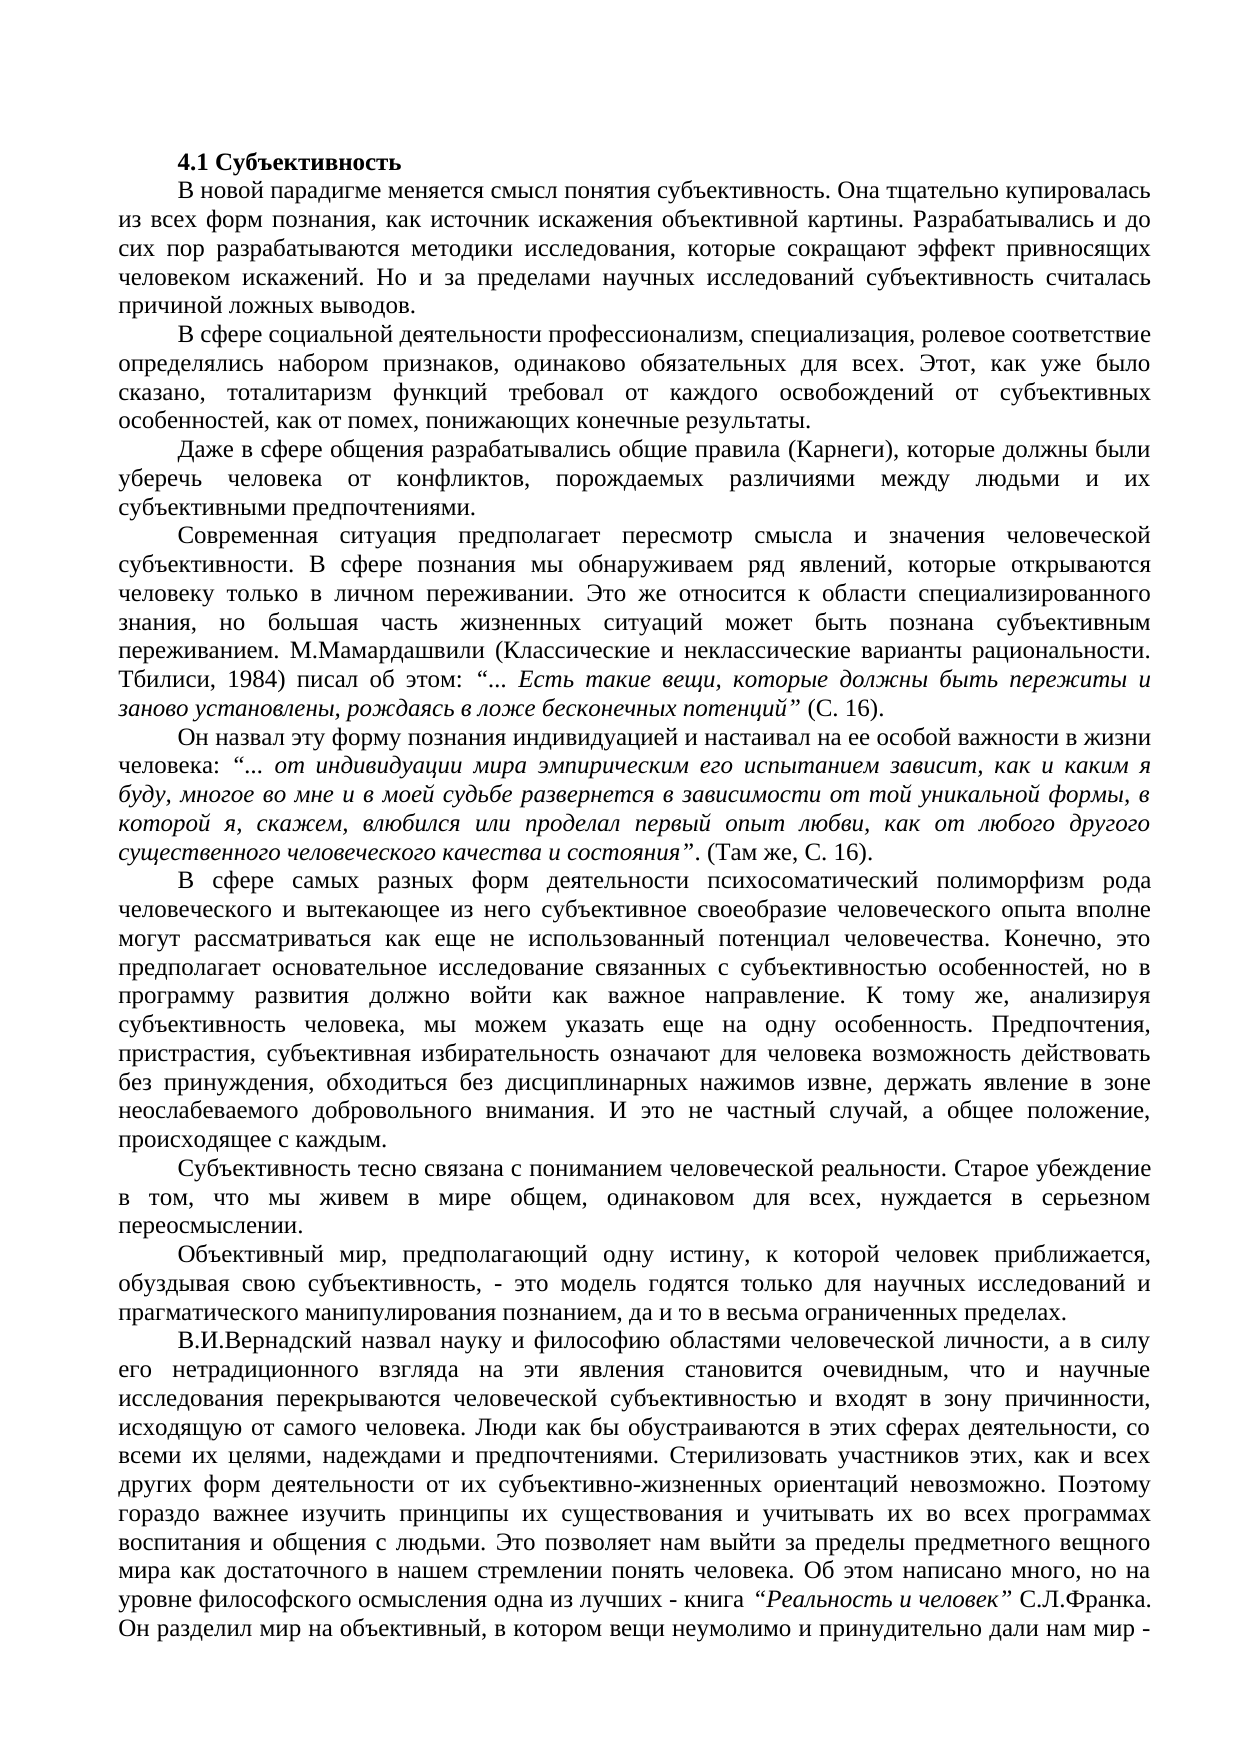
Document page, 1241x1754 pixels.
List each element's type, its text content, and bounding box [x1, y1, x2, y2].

text Современная ситуация предполагает пересмотр смысла и значения человеческой субъективности. В сфере познания мы обнаруживаем ряд явлений, которые открываются человеку только в личном переживании. Это же относится к области специализированного знания, но большая часть жизненных ситуаций может быть познана субъективным переживанием. М.Мамардашвили (Классические и неклассические варианты рациональности. Тбилиси, 1984) писал об этом: “... Есть такие вещи, которые должны быть пережиты и заново установлены, рождаясь в ложе бесконечных потенций” (С. 16). [118, 521, 1152, 722]
text Объективный мир, предполагающий одну истину, к которой человек приближается, обуздывая свою субъективность, - это модель годятся только для научных исследований и прагматического манипулирования познанием, да и то в весьма ограниченных пределах. [118, 1239, 1152, 1326]
text Даже в сфере общения разрабатывались общие правила (Карнеги), которые должны были уберечь человека от конфликтов, порождаемых различиями между людьми и их субъективными предпочтениями. [118, 434, 1152, 521]
text Субъективность тесно связана с пониманием человеческой реальности. Старое убеждение в том, что мы живем в мире общем, одинаковом для всех, нуждается в серьезном переосмыслении. [118, 1153, 1152, 1239]
text В сфере самых разных форм деятельности психосоматический полиморфизм рода человеческого и вытекающее из него субъективное своеобразие человеческого опыта вполне могут рассматриваться как еще не использованный потенциал человечества. Конечно, это предполагает основательное исследование связанных с субъективностью особенностей, но в программy развития должно войти как важное направление. К тому же, анализируя субъективность человека, мы можем указать еще на одну особенность. Предпочтения, пристрастия, субъективная избирательность означают для человека возможность действовать без принуждения, обходиться без дисциплинарных нажимов извне, держать явление в зоне неослабеваемого добровольного внимания. И это не частный случай, а общее положение, происходящее с каждым. [118, 866, 1152, 1153]
text В новой парадигме меняется смысл понятия субъективность. Она тщательно купировалась из всех форм познания, как источник искажения объективной картины. Разрабатывались и до сих пор разрабатываются методики исследования, которые сокращают эффект привносящих человеком искажений. Но и за пределами научных исследований субъективность считалась причиной ложных выводов. [118, 176, 1152, 319]
text 4.1 Субъективность [118, 147, 1152, 176]
text В сфере социальной деятельности профессионализм, специализация, ролевое соответствие определялись набором признаков, одинаково обязательных для всех. Этот, как уже было сказано, тоталитаризм функций требовал от каждого освобождений от субъективных особенностей, как от помех, понижающих конечные результаты. [118, 319, 1152, 434]
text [118, 1326, 1152, 1642]
text Он назвал эту форму познания индивидуацией и настаивал на ее особой важности в жизни человека: “... от индивидуации мира эмпирическим его испытанием зависит, как и каким я буду, многое во мне и в моей судьбе развернется в зависимости от той уникальной формы, в которой я, скажем, влюбился или проделал первый опыт любви, как от любого другого существенного человеческого качества и состояния”. (Там же, С. 16). [118, 722, 1152, 866]
